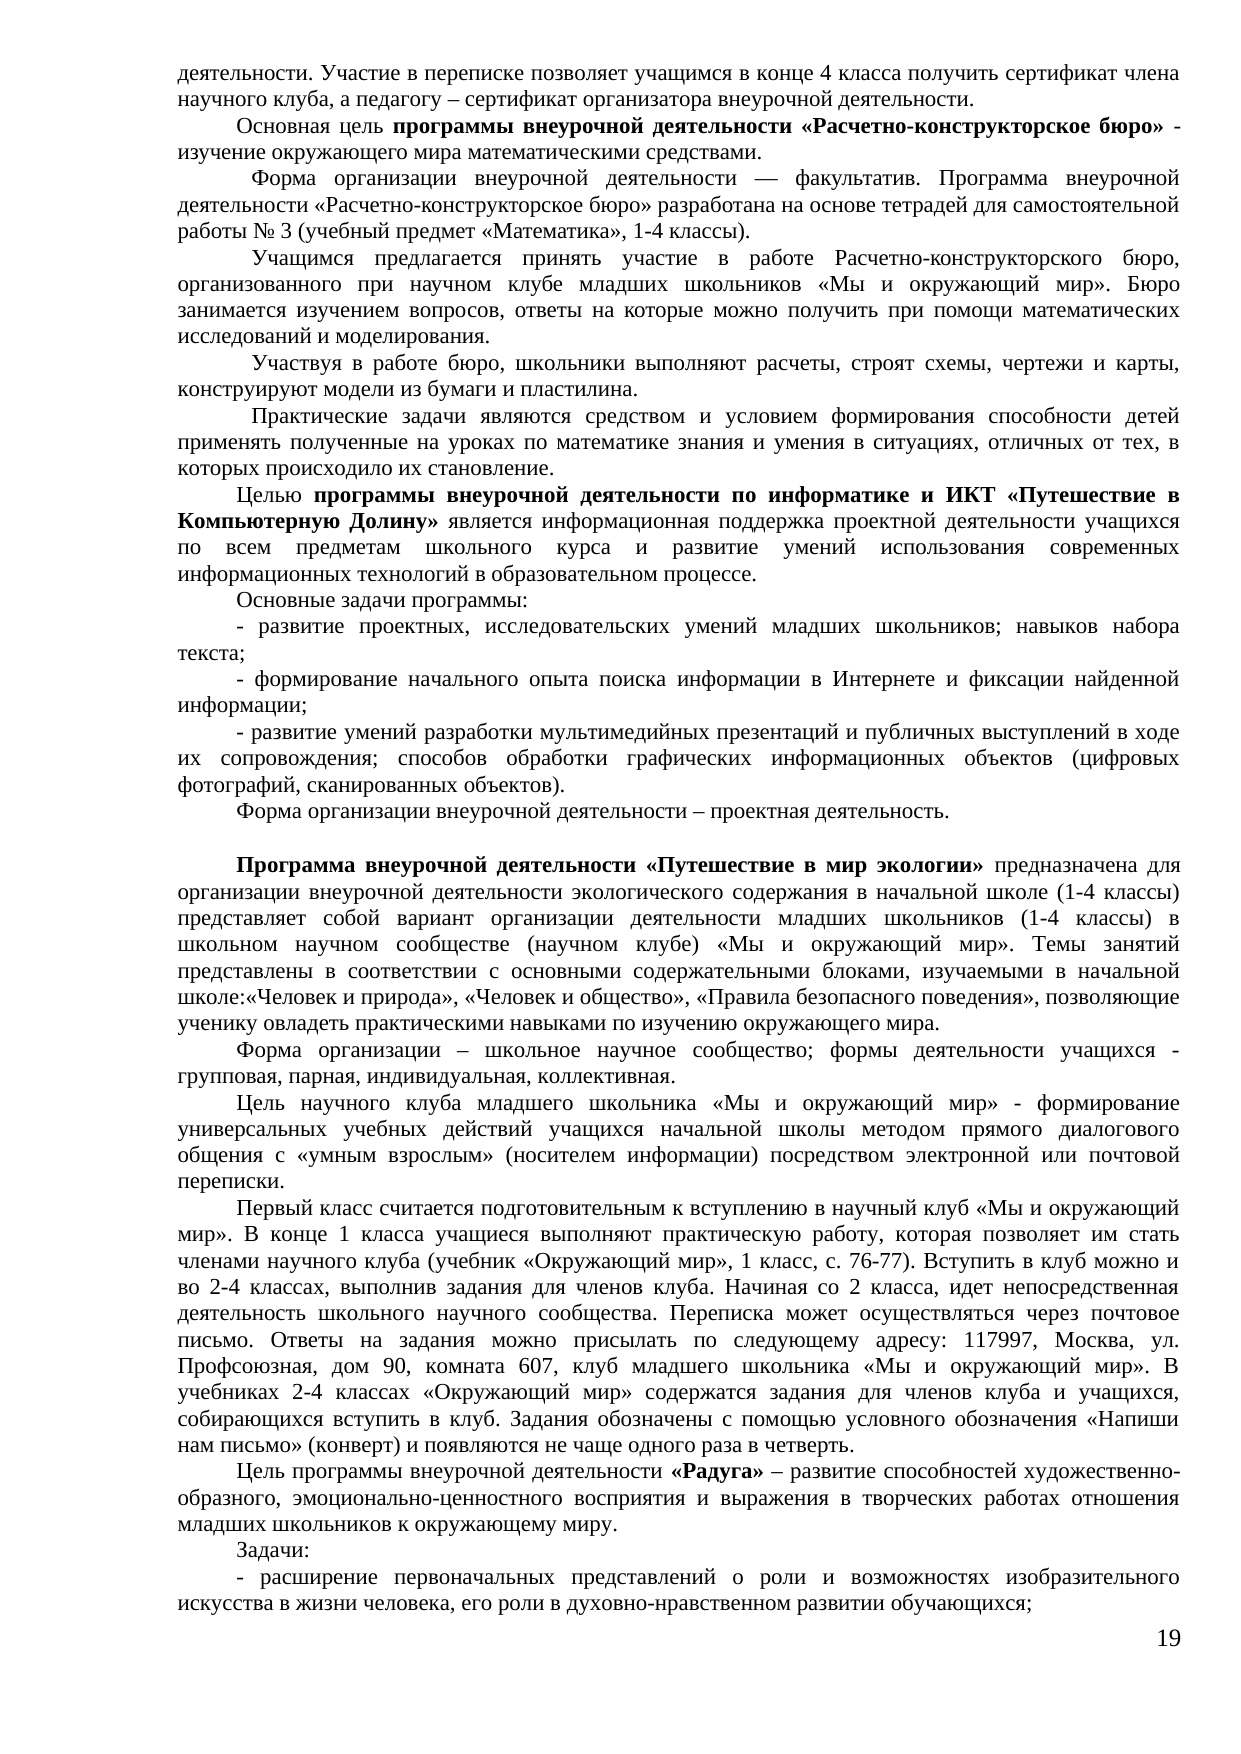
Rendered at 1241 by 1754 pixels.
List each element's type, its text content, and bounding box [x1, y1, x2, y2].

text Задачи: [177, 1537, 1181, 1563]
text Программа внеурочной деятельности «Путешествие в мир экологии» предназначена для организации внеурочной деятельности экологического содержания в начальной школе (1-4 классы) представляет собой вариант организации деятельности младших школьников (1-4 классы) в школьном научном сообществе (научном клубе) «Мы и окружающий мир». Темы занятий представлены в соответствии с основными содержательными блоками, изучаемыми в начальной школе:«Человек и природа», «Человек и общество», «Правила безопасного поведения», позволяющие ученику овладеть практическими навыками по изучению окружающего мира. [177, 851, 1181, 1036]
text Участвуя в работе бюро, школьники выполняют расчеты, строят схемы, чертежи и карты, конструируют модели из бумаги и пластилина. [177, 349, 1181, 402]
text Первый класс считается подготовительным к вступлению в научный клуб «Мы и окружающий мир». В конце 1 класса учащиеся выполняют практическую работу, которая позволяет им стать членами научного клуба (учебник «Окружающий мир», 1 класс, с. 76-77). Вступить в клуб можно и во 2-4 классах, выполнив задания для членов клуба. Начиная со 2 класса, идет непосредственная деятельность школьного научного сообщества. Переписка может осуществляться через почтовое письмо. Ответы на задания можно присылать по следующему адресу: 117997, Москва, ул. Профсоюзная, дом 90, комната 607, клуб младшего школьника «Мы и окружающий мир». В учебниках 2-4 классах «Окружающий мир» содержатся задания для членов клуба и учащихся, собирающихся вступить в клуб. Задания обозначены с помощью условного обозначения «Напиши нам письмо» (конверт) и появляются не чаще одного раза в четверть. [177, 1194, 1181, 1457]
text Основные задачи программы: [177, 586, 1181, 612]
text - развитие проектных, исследовательских умений младших школьников; навыков набора текста; [177, 612, 1181, 665]
text Форма организации – школьное научное сообщество; формы деятельности учащихся - групповая, парная, индивидуальная, коллективная. [177, 1036, 1181, 1088]
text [177, 59, 1181, 112]
text Цель научного клуба младшего школьника «Мы и окружающий мир» - формирование универсальных учебных действий учащихся начальной школы методом прямого диалогового общения с «умным взрослым» (носителем информации) посредством электронной или почтовой переписки. [177, 1088, 1181, 1194]
text Форма организации внеурочной деятельности — факультатив. Программа внеурочной деятельности «Расчетно-конструкторское бюро» разработана на основе тетрадей для самостоятельной работы № 3 (учебный предмет «Математика», 1-4 классы). [177, 164, 1181, 243]
text Форма организации внеурочной деятельности – проектная деятельность. [177, 797, 1181, 823]
text Практические задачи являются средством и условием формирования способности детей применять полученные на уроках по математике знания и умения в ситуациях, отличных от тех, в которых происходило их становление. [177, 402, 1181, 481]
text - формирование начального опыта поиска информации в Интернете и фиксации найденной информации; [177, 665, 1181, 718]
text Основная цель программы внеурочной деятельности «Расчетно-конструкторское бюро» - изучение окружающего мира математическими средствами. [177, 112, 1181, 164]
text Целью программы внеурочной деятельности по информатике и ИКТ «Путешествие в Компьютерную Долину» является информационная поддержка проектной деятельности учащихся по всем предметам школьного курса и развитие умений использования современных информационных технологий в образовательном процессе. [177, 481, 1181, 586]
text - развитие умений разработки мультимедийных презентаций и публичных выступлений в ходе их сопровождения; способов обработки графических информационных объектов (цифровых фотографий, сканированных объектов). [177, 718, 1181, 797]
text Цель программы внеурочной деятельности «Радуга» – развитие способностей художественно-образного, эмоционально-ценностного восприятия и выражения в творческих работах отношения младших школьников к окружающему миру. [177, 1457, 1181, 1537]
text - расширение первоначальных представлений о роли и возможностях изобразительного искусства в жизни человека, его роли в духовно-нравственном развитии обучающихся; [177, 1563, 1181, 1616]
text Учащимся предлагается принять участие в работе Расчетно-конструкторского бюро, организованного при научном клубе младших школьников «Мы и окружающий мир». Бюро занимается изучением вопросов, ответы на которые можно получить при помощи математических исследований и моделирования. [177, 243, 1181, 349]
